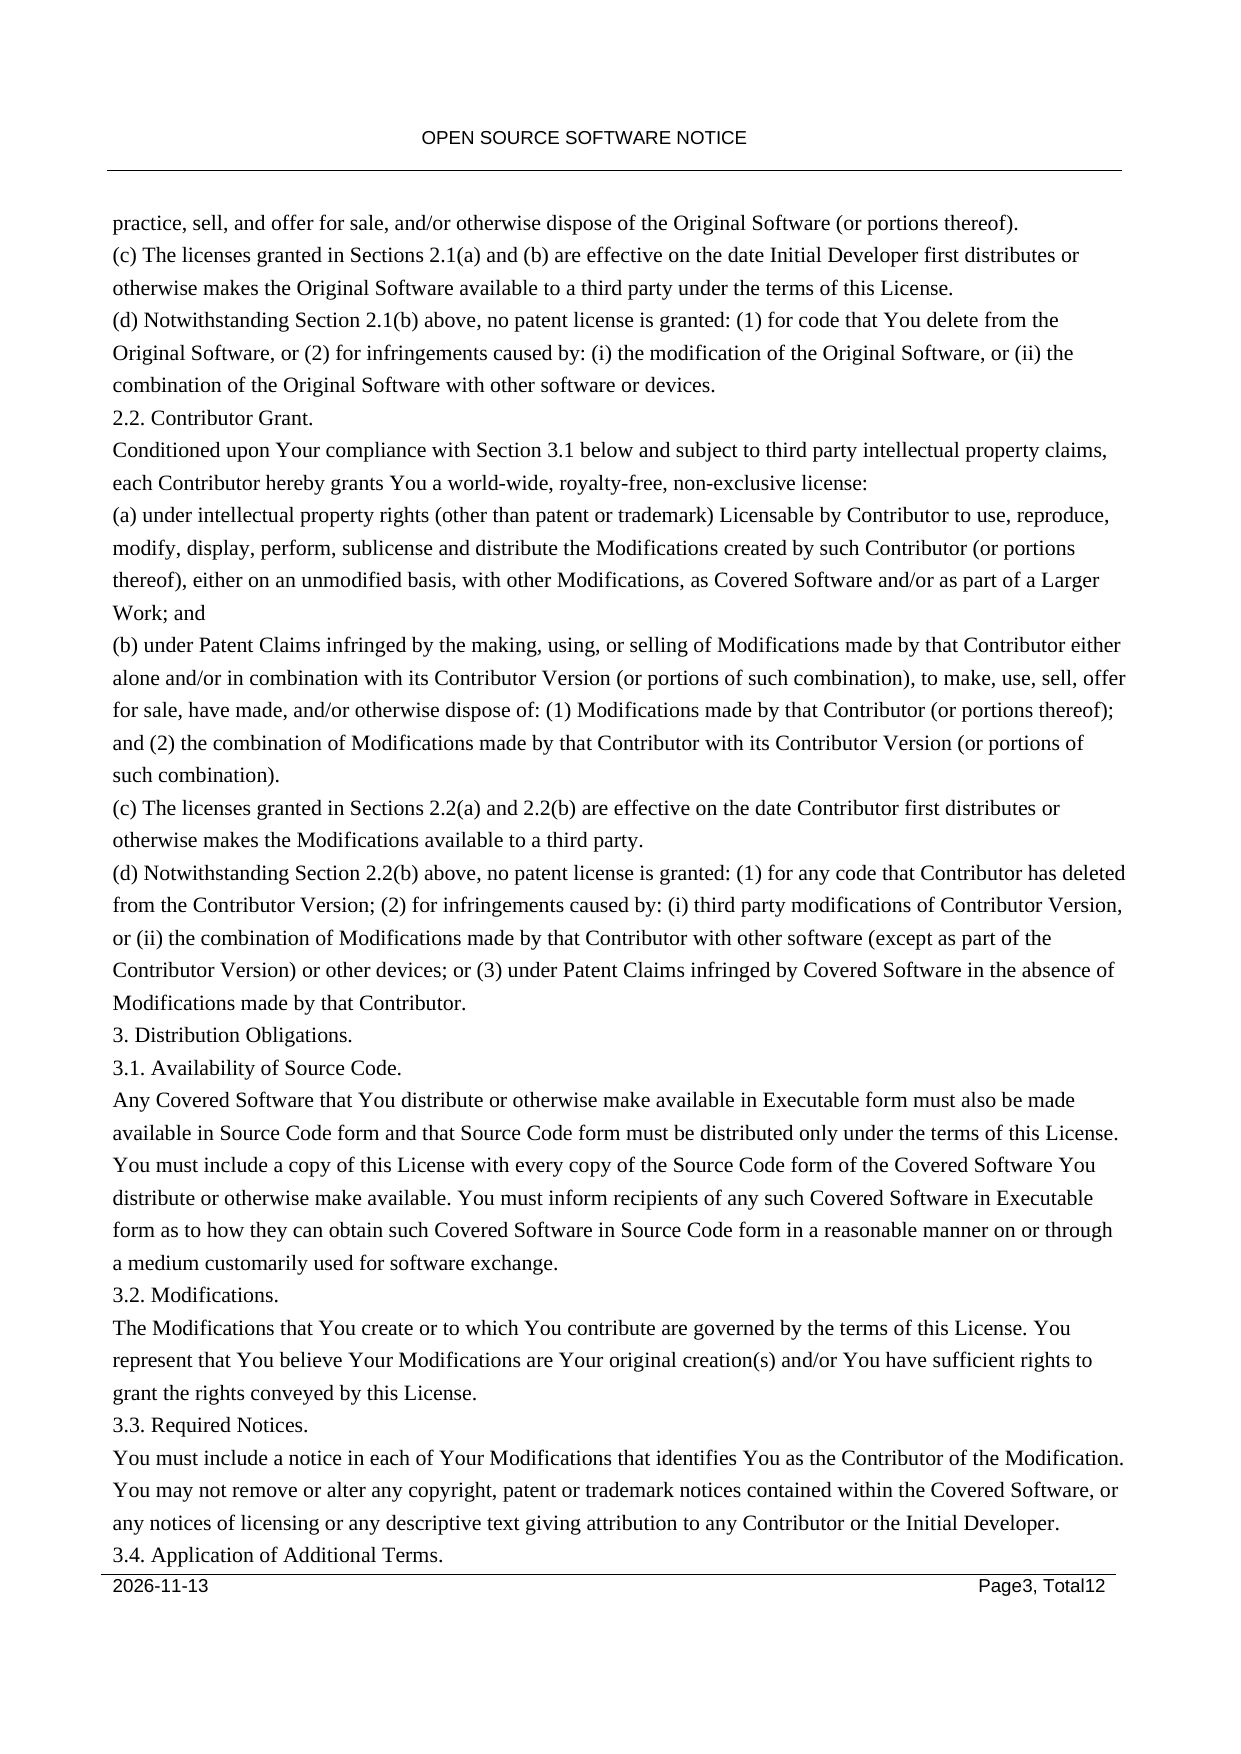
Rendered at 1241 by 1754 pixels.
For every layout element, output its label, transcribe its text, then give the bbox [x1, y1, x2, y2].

text 3.1. Availability of Source Code. [112, 1051, 1128, 1084]
text (a) under intellectual property rights (other than patent or trademark) Licensable by Contributor to use, reproduce, modify, display, perform, sublicense and distribute the Modifications created by such Contributor (or portions thereof), either on an unmodified basis, with other Modifications, as Covered Software and/or as part of a Larger Work; and [112, 499, 1128, 629]
text (c) The licenses granted in Sections 2.2(a) and 2.2(b) are effective on the date Contributor first distributes or otherwise makes the Modifications available to a third party. [112, 791, 1128, 856]
text 2.2. Contributor Grant. [112, 401, 1128, 434]
text 3. Distribution Obligations. [112, 1019, 1128, 1051]
text (b) under Patent Claims infringed by the making, using, or selling of Modifications made by that Contributor either alone and/or in combination with its Contributor Version (or portions of such combination), to make, use, sell, offer for sale, have made, and/or otherwise dispose of: (1) Modifications made by that Contributor (or portions thereof); and (2) the combination of Modifications made by that Contributor with its Contributor Version (or portions of such combination). [112, 629, 1128, 791]
text The Modifications that You create or to which You contribute are governed by the terms of this License. You represent that You believe Your Modifications are Your original creation(s) and/or You have sufficient rights to grant the rights conveyed by this License. [112, 1311, 1128, 1409]
text (c) The licenses granted in Sections 2.1(a) and (b) are effective on the date Initial Developer first distributes or otherwise makes the Original Software available to a third party under the terms of this License. [112, 239, 1128, 304]
text Conditioned upon Your compliance with Section 3.1 below and subject to third party intellectual property claims, each Contributor hereby grants You a world-wide, royalty-free, non-exclusive license: [112, 434, 1128, 499]
text Any Covered Software that You distribute or otherwise make available in Executable form must also be made available in Source Code form and that Source Code form must be distributed only under the terms of this License. You must include a copy of this License with every copy of the Source Code form of the Covered Software You distribute or otherwise make available. You must inform recipients of any such Covered Software in Executable form as to how they can obtain such Covered Software in Source Code form in a reasonable manner on or through a medium customarily used for software exchange. [112, 1084, 1128, 1279]
text (d) Notwithstanding Section 2.1(b) above, no patent license is granted: (1) for code that You delete from the Original Software, or (2) for infringements caused by: (i) the modification of the Original Software, or (ii) the combination of the Original Software with other software or devices. [112, 304, 1128, 401]
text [112, 206, 1128, 239]
text 3.2. Modifications. [112, 1279, 1128, 1311]
text 3.4. Application of Additional Terms. [112, 1539, 1128, 1571]
text (d) Notwithstanding Section 2.2(b) above, no patent license is granted: (1) for any code that Contributor has deleted from the Contributor Version; (2) for infringements caused by: (i) third party modifications of Contributor Version, or (ii) the combination of Modifications made by that Contributor with other software (except as part of the Contributor Version) or other devices; or (3) under Patent Claims infringed by Covered Software in the absence of Modifications made by that Contributor. [112, 856, 1128, 1019]
text 3.3. Required Notices. [112, 1409, 1128, 1441]
text You must include a notice in each of Your Modifications that identifies You as the Contributor of the Modification. You may not remove or alter any copyright, patent or trademark notices contained within the Covered Software, or any notices of licensing or any descriptive text giving attribution to any Contributor or the Initial Developer. [112, 1441, 1128, 1539]
